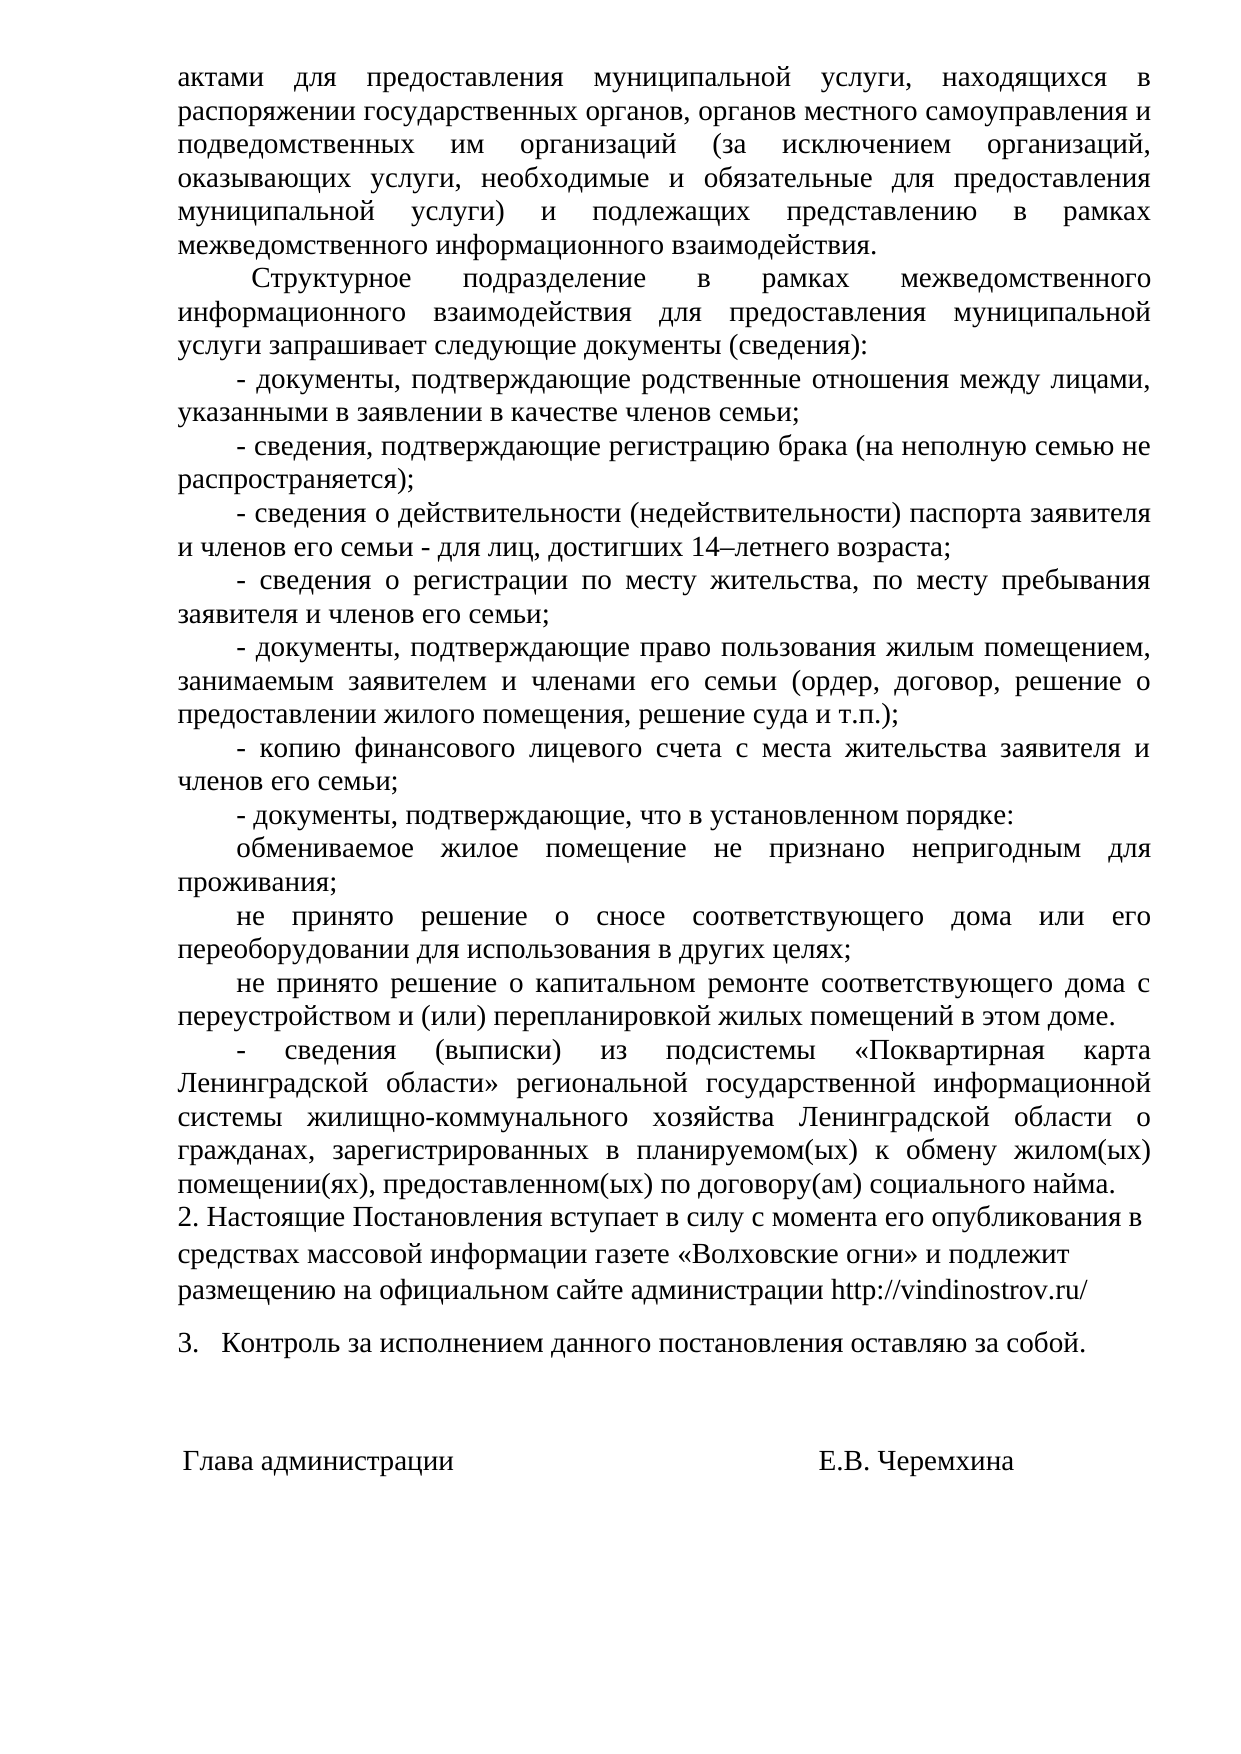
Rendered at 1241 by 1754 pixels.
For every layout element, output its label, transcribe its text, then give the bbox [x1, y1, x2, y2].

text - сведения о действительности (недействительности) паспорта заявителя и членов его семьи - для лиц, достигших 14–летнего возраста; [177, 495, 1152, 562]
text - документы, подтверждающие право пользования жилым помещением, занимаемым заявителем и членами его семьи (ордер, договор, решение о предоставлении жилого помещения, решение суда и т.п.); [177, 629, 1152, 730]
text не принято решение о сносе соответствующего дома или его переоборудовании для использования в других целях; [177, 898, 1152, 965]
text - документы, подтверждающие, что в установленном порядке: [177, 797, 1152, 831]
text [177, 59, 1152, 260]
text Глава администрации Е.В. Черемхина [102, 1443, 1152, 1477]
text не принято решение о капитальном ремонте соответствующего дома с переустройством и (или) перепланировкой жилых помещений в этом доме. [177, 965, 1152, 1032]
text - документы, подтверждающие родственные отношения между лицами, указанными в заявлении в качестве членов семьи; [177, 361, 1152, 428]
text - копию финансового лицевого счета с места жительства заявителя и членов его семьи; [177, 730, 1152, 797]
text 2. Настоящие Постановления вступает в силу с момента его опубликования в средствах массовой информации газете «Волховские огни» и подлежит размещению на официальном сайте администрации http://vindinostrov.ru/ [177, 1199, 1152, 1305]
text 3. Контроль за исполнением данного постановления оставляю за собой. [177, 1325, 1152, 1358]
text Структурное подразделение в рамках межведомственного информационного взаимодействия для предоставления муниципальной услуги запрашивает следующие документы (сведения): [177, 260, 1152, 361]
text обмениваемое жилое помещение не признано непригодным для проживания; [177, 831, 1152, 898]
text - сведения о регистрации по месту жительства, по месту пребывания заявителя и членов его семьи; [177, 562, 1152, 629]
text - сведения, подтверждающие регистрацию брака (на неполную семью не распространяется); [177, 428, 1152, 495]
text - сведения (выписки) из подсистемы «Поквартирная карта Ленинградской области» региональной государственной информационной системы жилищно-коммунального хозяйства Ленинградской области о гражданах, зарегистрированных в планируемом(ых) к обмену жилом(ых) помещении(ях), предоставленном(ых) по договору(ам) социального найма. [177, 1032, 1152, 1199]
